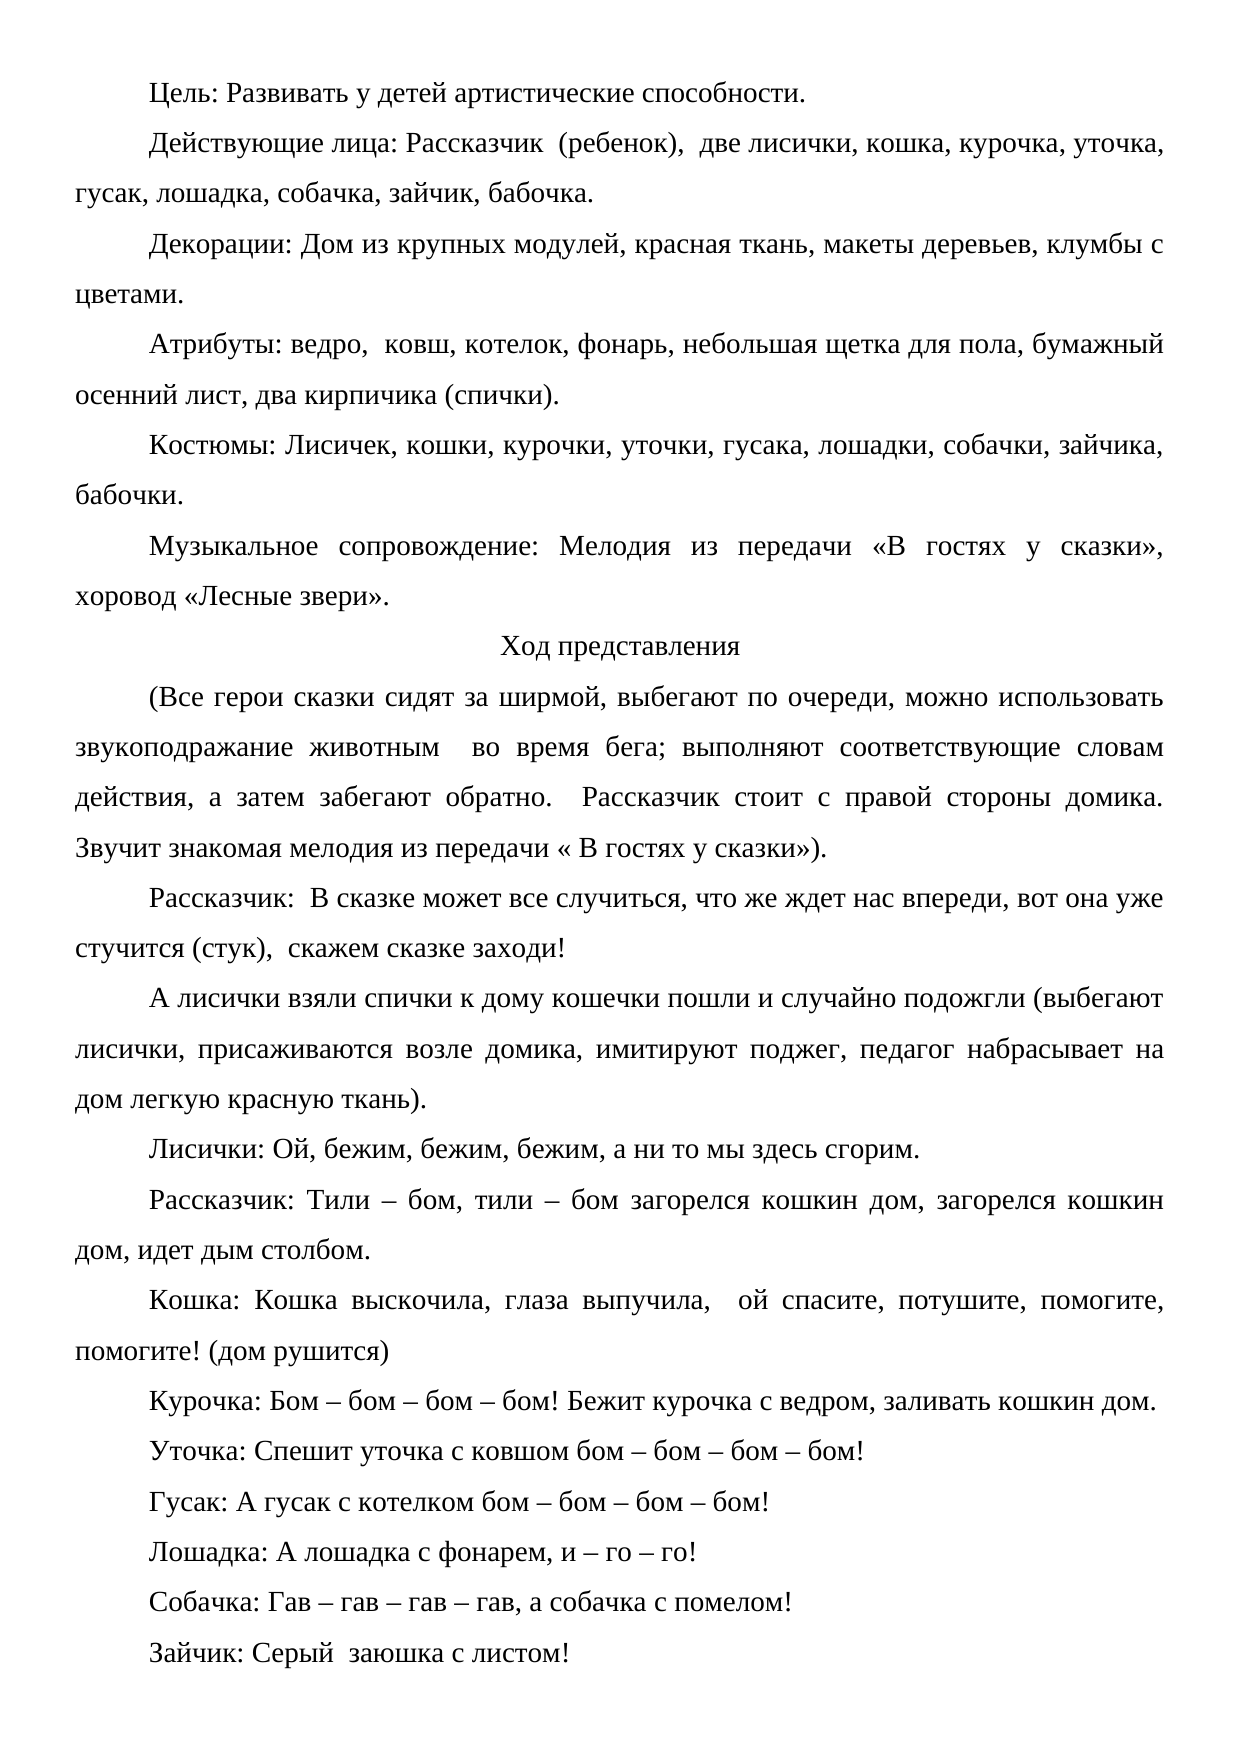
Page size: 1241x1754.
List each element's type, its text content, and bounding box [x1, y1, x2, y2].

text (Все герои сказки сидят за ширмой, выбегают по очереди, можно использовать звукоподражание животным во время бега; выполняют соответствующие словам действия, а затем забегают обратно. Рассказчик стоит с правой стороны домика. Звучит знакомая мелодия из передачи « В гостях у сказки»). [75, 679, 1165, 863]
text Атрибуты: ведро, ковш, котелок, фонарь, небольшая щетка для пола, бумажный осенний лист, два кирпичика (спички). [75, 327, 1165, 410]
text Кошка: Кошка выскочила, глаза выпучила, ой спасите, потушите, помогите, помогите! (дом рушится) [75, 1282, 1165, 1366]
text Действующие лица: Рассказчик (ребенок), две лисички, кошка, курочка, уточка, гусак, лошадка, собачка, зайчик, бабочка. [75, 125, 1165, 209]
text Рассказчик: Тили – бом, тили – бом загорелся кошкин дом, загорелся кошкин дом, идет дым столбом. [75, 1182, 1165, 1266]
text Гусак: А гусак с котелком бом – бом – бом – бом! [75, 1484, 1165, 1517]
text Курочка: Бом – бом – бом – бом! Бежит курочка с ведром, заливать кошкин дом. [75, 1383, 1165, 1417]
text Музыкальное сопровождение: Мелодия из передачи «В гостях у сказки», хоровод «Лесные звери». [75, 528, 1165, 612]
text Уточка: Спешит уточка с ковшом бом – бом – бом – бом! [75, 1433, 1165, 1467]
text Собачка: Гав – гав – гав – гав, а собачка с помелом! [75, 1584, 1165, 1618]
text Зайчик: Серый заюшка с листом! [75, 1635, 1165, 1668]
text Цель: Развивать у детей артистические способности. [75, 75, 1165, 108]
text Ход представления [75, 628, 1165, 662]
text Костюмы: Лисичек, кошки, курочки, уточки, гусака, лошадки, собачки, зайчика, бабочки. [75, 427, 1165, 511]
text Лошадка: А лошадка с фонарем, и – го – го! [75, 1534, 1165, 1568]
text Рассказчик: В сказке может все случиться, что же ждет нас впереди, вот она уже стучится (стук), скажем сказке заходи! [75, 880, 1165, 964]
text Лисички: Ой, бежим, бежим, бежим, а ни то мы здесь сгорим. [75, 1132, 1165, 1165]
text А лисички взяли спички к дому кошечки пошли и случайно подожгли (выбегают лисички, присаживаются возле домика, имитируют поджег, педагог набрасывает на дом легкую красную ткань). [75, 981, 1165, 1115]
text Декорации: Дом из крупных модулей, красная ткань, макеты деревьев, клумбы с цветами. [75, 226, 1165, 310]
